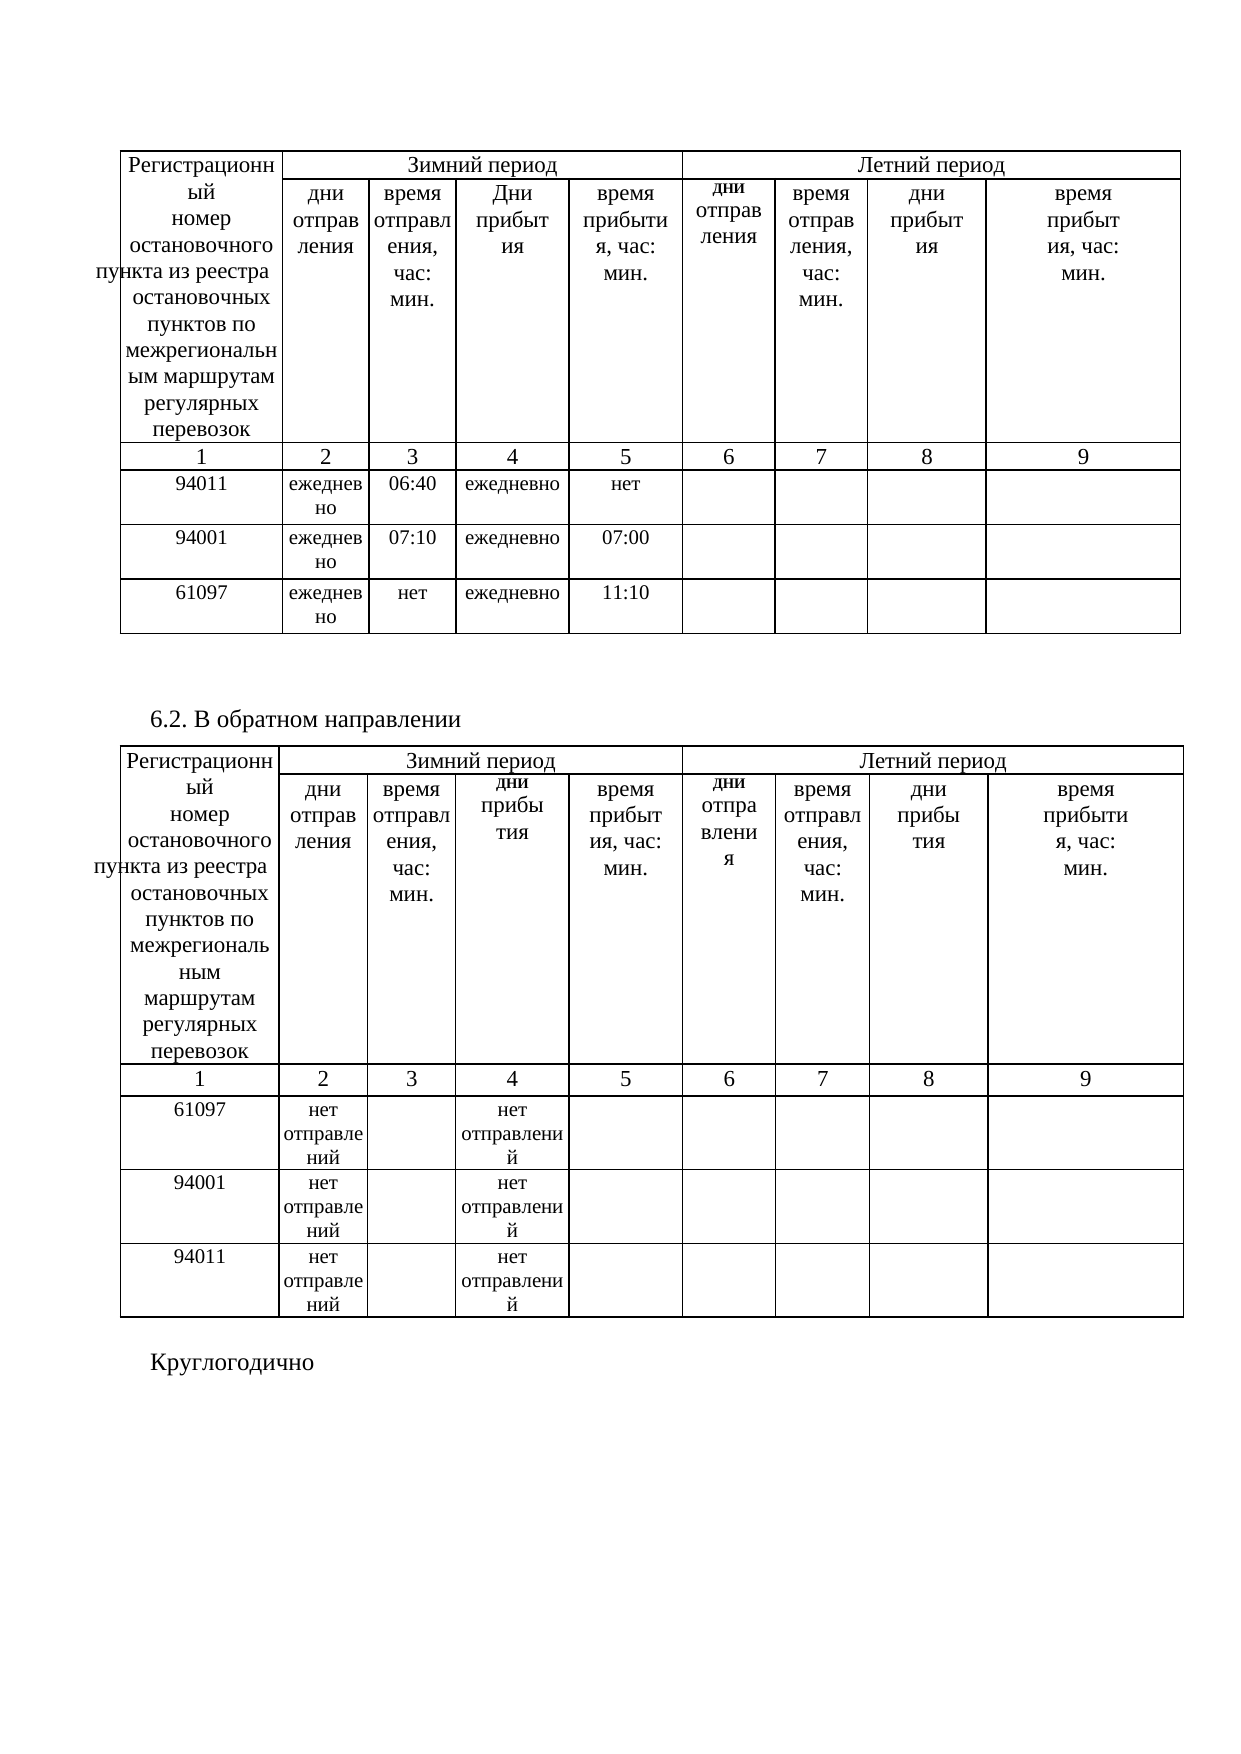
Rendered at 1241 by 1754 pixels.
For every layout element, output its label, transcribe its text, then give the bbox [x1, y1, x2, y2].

table_cell 07:10 [370, 525, 455, 578]
table_header Зимний период [283, 152, 682, 178]
table_cell ДНИ прибы тия [456, 775, 568, 1063]
table_cell 2 [280, 1065, 367, 1095]
table_cell ежедневно [457, 471, 568, 524]
table_cell [870, 1244, 987, 1316]
table_cell [683, 525, 774, 578]
table_cell ДНИ отправ ления [683, 180, 774, 441]
table_cell нет отправлений [456, 1170, 568, 1242]
table_cell нет отправлений [280, 1170, 367, 1242]
table_cell 94011 [121, 1244, 278, 1316]
table_cell время прибыт ия, час: мин. [570, 775, 682, 1063]
table_cell время отправ ления, час: мин. [776, 180, 867, 441]
table_cell дни прибыт ия [868, 180, 985, 441]
table_cell [683, 1170, 775, 1242]
table_cell нет отправлений [456, 1097, 568, 1169]
table_cell нет [370, 580, 455, 632]
table_cell 7 [776, 1065, 869, 1095]
table_cell [868, 525, 985, 578]
table_cell ежедневно [283, 525, 368, 578]
table_cell ежедневно [283, 471, 368, 524]
table_cell [683, 1244, 775, 1316]
table_cell [570, 1244, 682, 1316]
table_cell 07:00 [570, 525, 682, 578]
table_cell 94001 [121, 525, 282, 578]
table_cell [776, 1244, 869, 1316]
table_cell нет [570, 471, 682, 524]
table_cell [776, 1170, 869, 1242]
table_cell 6 [683, 443, 774, 469]
table_cell 5 [570, 443, 682, 469]
table_cell дни отправ ления [280, 775, 367, 1063]
table_cell 7 [776, 443, 867, 469]
table_cell нет отправлений [456, 1244, 568, 1316]
table_cell нет отправлений [280, 1244, 367, 1316]
table_cell [368, 1097, 455, 1169]
table_cell 4 [456, 1065, 568, 1095]
table_cell 8 [870, 1065, 987, 1095]
table_header Летний период [683, 747, 1183, 773]
table_header Зимний период [280, 747, 682, 773]
table_header Летний период [683, 152, 1180, 178]
table_cell [368, 1170, 455, 1242]
table_cell 4 [457, 443, 568, 469]
table_cell время прибыти я, час: мин. [989, 775, 1183, 1063]
table_cell [570, 1170, 682, 1242]
table_cell [987, 471, 1180, 524]
table_cell [570, 1097, 682, 1169]
table_cell время прибыт ия, час: мин. [987, 180, 1180, 441]
table_cell [870, 1170, 987, 1242]
table_cell ежедневно [457, 580, 568, 632]
table_cell Дни прибыт ия [457, 180, 568, 441]
table_cell дни прибы тия [870, 775, 987, 1063]
table_cell [989, 1097, 1183, 1169]
table_cell 8 [868, 443, 985, 469]
table_cell время отправл ения, час: мин. [370, 180, 455, 441]
table_cell 61097 [121, 1097, 278, 1169]
table_cell [776, 580, 867, 632]
table_cell 1 [121, 1065, 278, 1095]
table_cell ежедневно [283, 580, 368, 632]
table_cell [683, 580, 774, 632]
table_cell 6 [683, 1065, 775, 1095]
table_cell 1 [121, 443, 282, 469]
table_cell 61097 [121, 580, 282, 632]
table_cell 2 [283, 443, 368, 469]
text 6.2. В обратном направлении [150, 704, 1090, 733]
table_cell [987, 580, 1180, 632]
table_cell [868, 471, 985, 524]
table_cell [870, 1097, 987, 1169]
table_header Регистрационный номер остановочного пункта из реестра остановочных пунктов по межрегиональным маршрутам регулярных перевозок [121, 152, 282, 441]
table_cell 94011 [121, 471, 282, 524]
table_cell 3 [368, 1065, 455, 1095]
text Круглогодично [150, 1347, 1090, 1375]
table_cell [368, 1244, 455, 1316]
table_cell [868, 580, 985, 632]
table_cell 94001 [121, 1170, 278, 1242]
table_cell [989, 1244, 1183, 1316]
table_cell [776, 471, 867, 524]
table_cell 9 [989, 1065, 1183, 1095]
table_header Регистрационный номер остановочного пункта из реестра остановочных пунктов по межрегиональным маршрутам регулярных перевозок [121, 747, 278, 1063]
table_cell 3 [370, 443, 455, 469]
table_cell [776, 1097, 869, 1169]
table_cell нет отправлений [280, 1097, 367, 1169]
table_cell время прибыти я, час: мин. [570, 180, 682, 441]
table_cell время отправл ения, час: мин. [776, 775, 869, 1063]
table_cell 9 [987, 443, 1180, 469]
table_cell [989, 1170, 1183, 1242]
table_cell [683, 471, 774, 524]
table_cell ДНИ отпра влени я [683, 775, 775, 1063]
table_cell 5 [570, 1065, 682, 1095]
table_cell [987, 525, 1180, 578]
table_cell ежедневно [457, 525, 568, 578]
table_cell [776, 525, 867, 578]
table_cell 11:10 [570, 580, 682, 632]
table_cell [683, 1097, 775, 1169]
table_cell время отправл ения, час: мин. [368, 775, 455, 1063]
table_cell 06:40 [370, 471, 455, 524]
table_cell дни отправ ления [283, 180, 368, 441]
